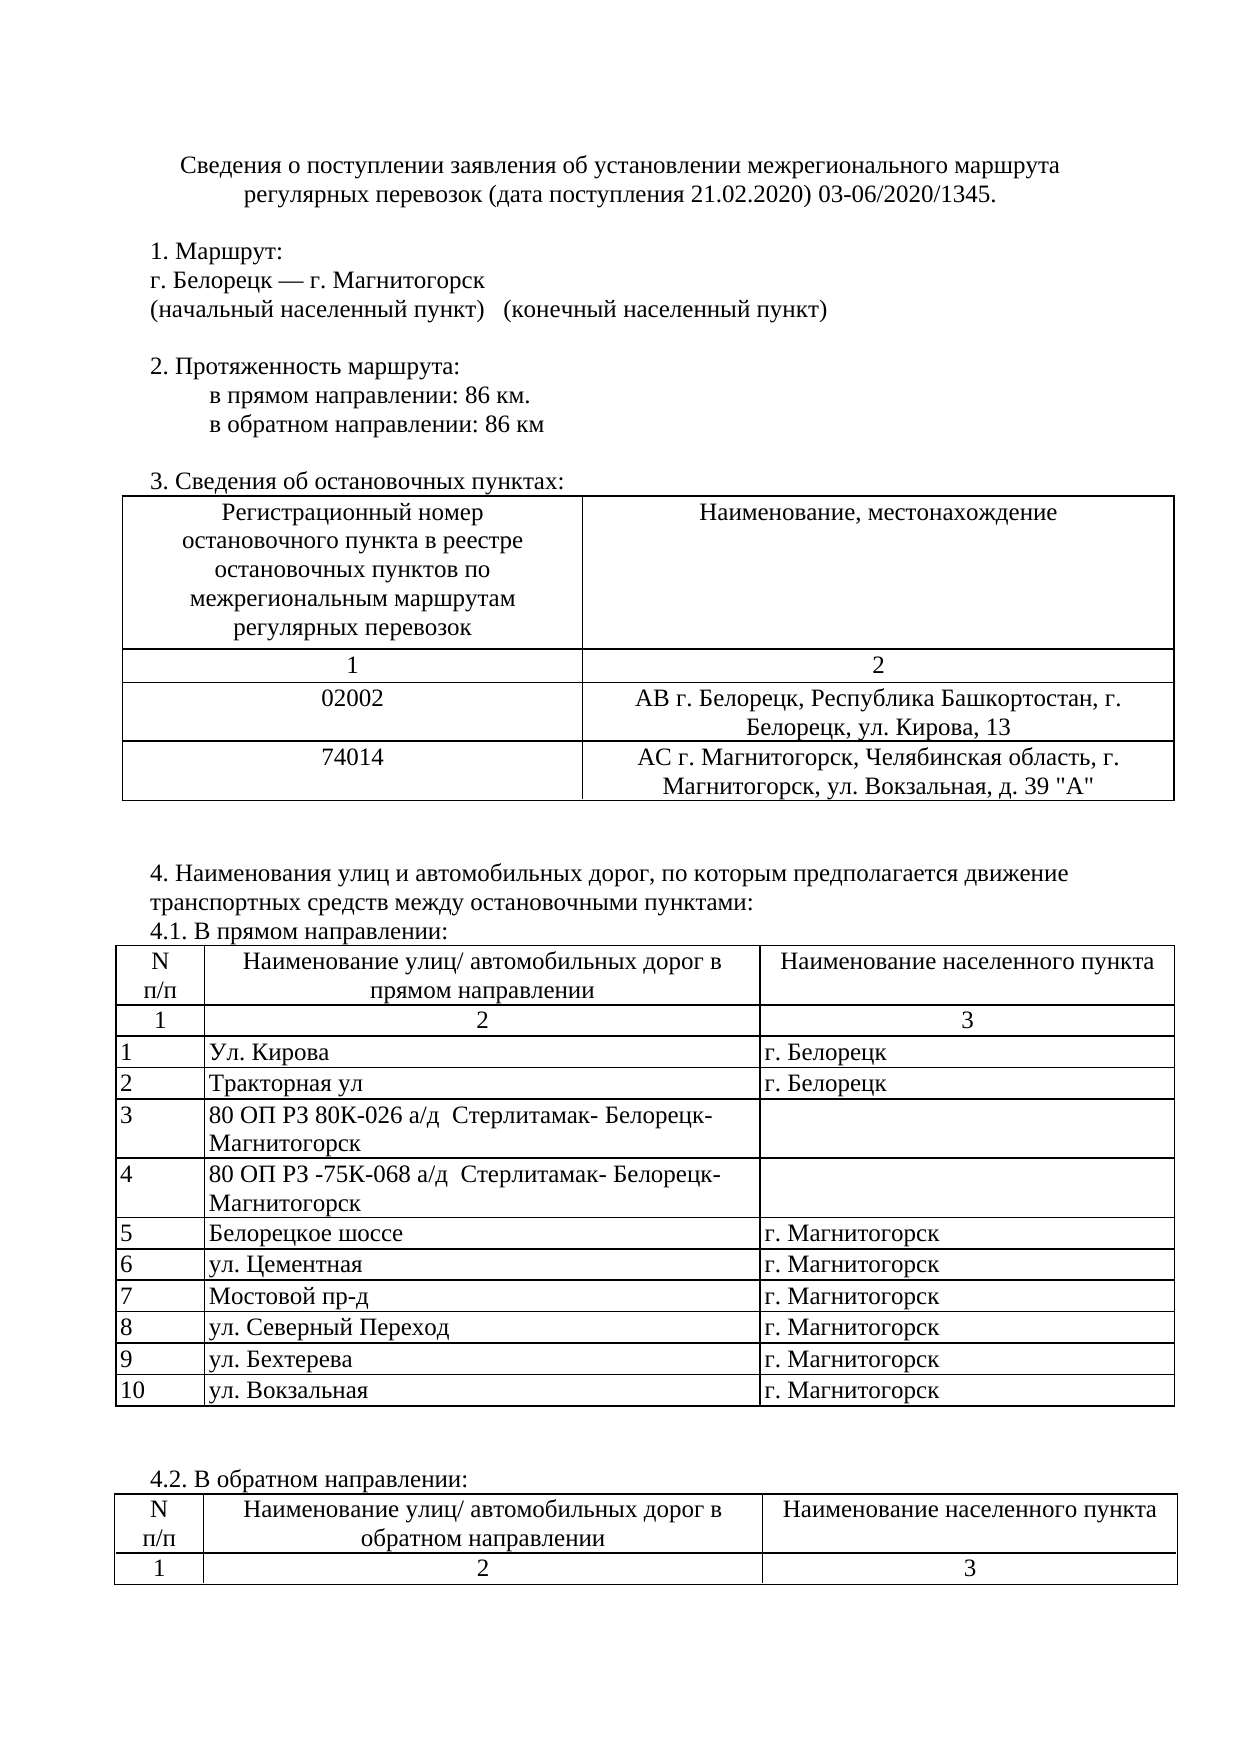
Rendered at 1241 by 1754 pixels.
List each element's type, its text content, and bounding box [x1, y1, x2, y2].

table_cell ул. Вокзальная [205, 1375, 759, 1405]
text 4.1. В прямом направлении: [150, 916, 1090, 945]
table_header Наименование улиц/ автомобильных дорог в прямом направлении [205, 946, 759, 1004]
table_cell АС г. Магнитогорск, Челябинская область, г. Магнитогорск, ул. Вокзальная, д. 39 "А" [583, 742, 1173, 799]
table_cell г. Магнитогорск [761, 1312, 1174, 1342]
table_cell 3 [763, 1552, 1177, 1583]
table_cell 9 [117, 1344, 204, 1374]
table_cell ул. Цементная [205, 1250, 759, 1279]
table_cell 1 [123, 650, 582, 681]
table_cell Тракторная ул [205, 1068, 759, 1098]
text 4.2. В обратном направлении: [150, 1464, 1090, 1493]
table_cell 6 [117, 1250, 204, 1279]
table_cell 8 [117, 1312, 204, 1342]
table_cell Белорецкое шоссе [205, 1218, 759, 1248]
table_cell 2 [117, 1068, 204, 1098]
text 3. Сведения об остановочных пунктах: [150, 466, 1090, 495]
table_header Наименование населенного пункта [763, 1495, 1177, 1552]
table_cell 5 [117, 1218, 204, 1248]
table_header Наименование населенного пункта [761, 946, 1174, 1004]
table_cell 74014 [123, 742, 582, 799]
table_cell Мостовой пр-д [205, 1281, 759, 1311]
table_cell 4 [117, 1159, 204, 1216]
table_header Наименование, местонахождение [583, 497, 1173, 648]
text в прямом направлении: 86 км. [150, 380, 1090, 409]
table_cell [761, 1100, 1174, 1157]
table_cell г. Белорецк [761, 1037, 1174, 1067]
text г. Белорецк — г. Магнитогорск [150, 265, 1090, 294]
table_cell 1 [117, 1006, 204, 1035]
table_cell 3 [117, 1100, 204, 1157]
table_cell 1 [115, 1553, 203, 1583]
text 2. Протяженность маршрута: [150, 351, 1090, 380]
table_cell г. Магнитогорск [761, 1250, 1174, 1279]
table_cell АВ г. Белорецк, Республика Башкортостан, г. Белорецк, ул. Кирова, 13 [583, 683, 1173, 740]
table_cell 2 [205, 1006, 759, 1035]
table_cell 7 [117, 1281, 204, 1311]
text Сведения о поступлении заявления об установлении межрегионального маршрута регулярных перевозок (дата поступления 21.02.2020) 03-06/2020/1345. [150, 150, 1090, 207]
text 1. Маршрут: [150, 236, 1090, 265]
table_header Регистрационный номер остановочного пункта в реестре остановочных пунктов по межрегиональным маршрутам регулярных перевозок [123, 497, 582, 648]
table_cell 1 [117, 1037, 204, 1067]
table_cell ул. Северный Переход [205, 1312, 759, 1342]
table_header Наименование улиц/ автомобильных дорог в обратном направлении [204, 1495, 762, 1552]
table_header N п/п [117, 946, 204, 1004]
table_cell г. Магнитогорск [761, 1375, 1174, 1405]
table_cell г. Магнитогорск [761, 1281, 1174, 1311]
table_cell ул. Бехтерева [205, 1344, 759, 1374]
table_cell г. Магнитогорск [761, 1218, 1174, 1248]
table_cell 2 [583, 650, 1173, 681]
text 4. Наименования улиц и автомобильных дорог, по которым предполагается движение транспортных средств между остановочными пунктами: [150, 858, 1090, 916]
table_cell г. Магнитогорск [761, 1344, 1174, 1374]
table_cell 80 ОП РЗ 80К-026 а/д Стерлитамак- Белорецк-Магнитогорск [205, 1100, 759, 1157]
table_cell 02002 [123, 683, 582, 740]
text (начальный населенный пункт) (конечный населенный пункт) [150, 294, 1090, 322]
table_cell 80 ОП РЗ -75К-068 а/д Стерлитамак- Белорецк-Магнитогорск [205, 1159, 759, 1216]
table_cell [761, 1159, 1174, 1216]
table_cell г. Белорецк [761, 1068, 1174, 1098]
table_cell 10 [117, 1375, 204, 1405]
text в обратном направлении: 86 км [150, 409, 1090, 437]
table_cell 3 [761, 1006, 1174, 1035]
table_cell 2 [204, 1554, 762, 1583]
table_header N п/п [115, 1495, 203, 1552]
table_cell Ул. Кирова [205, 1037, 759, 1067]
